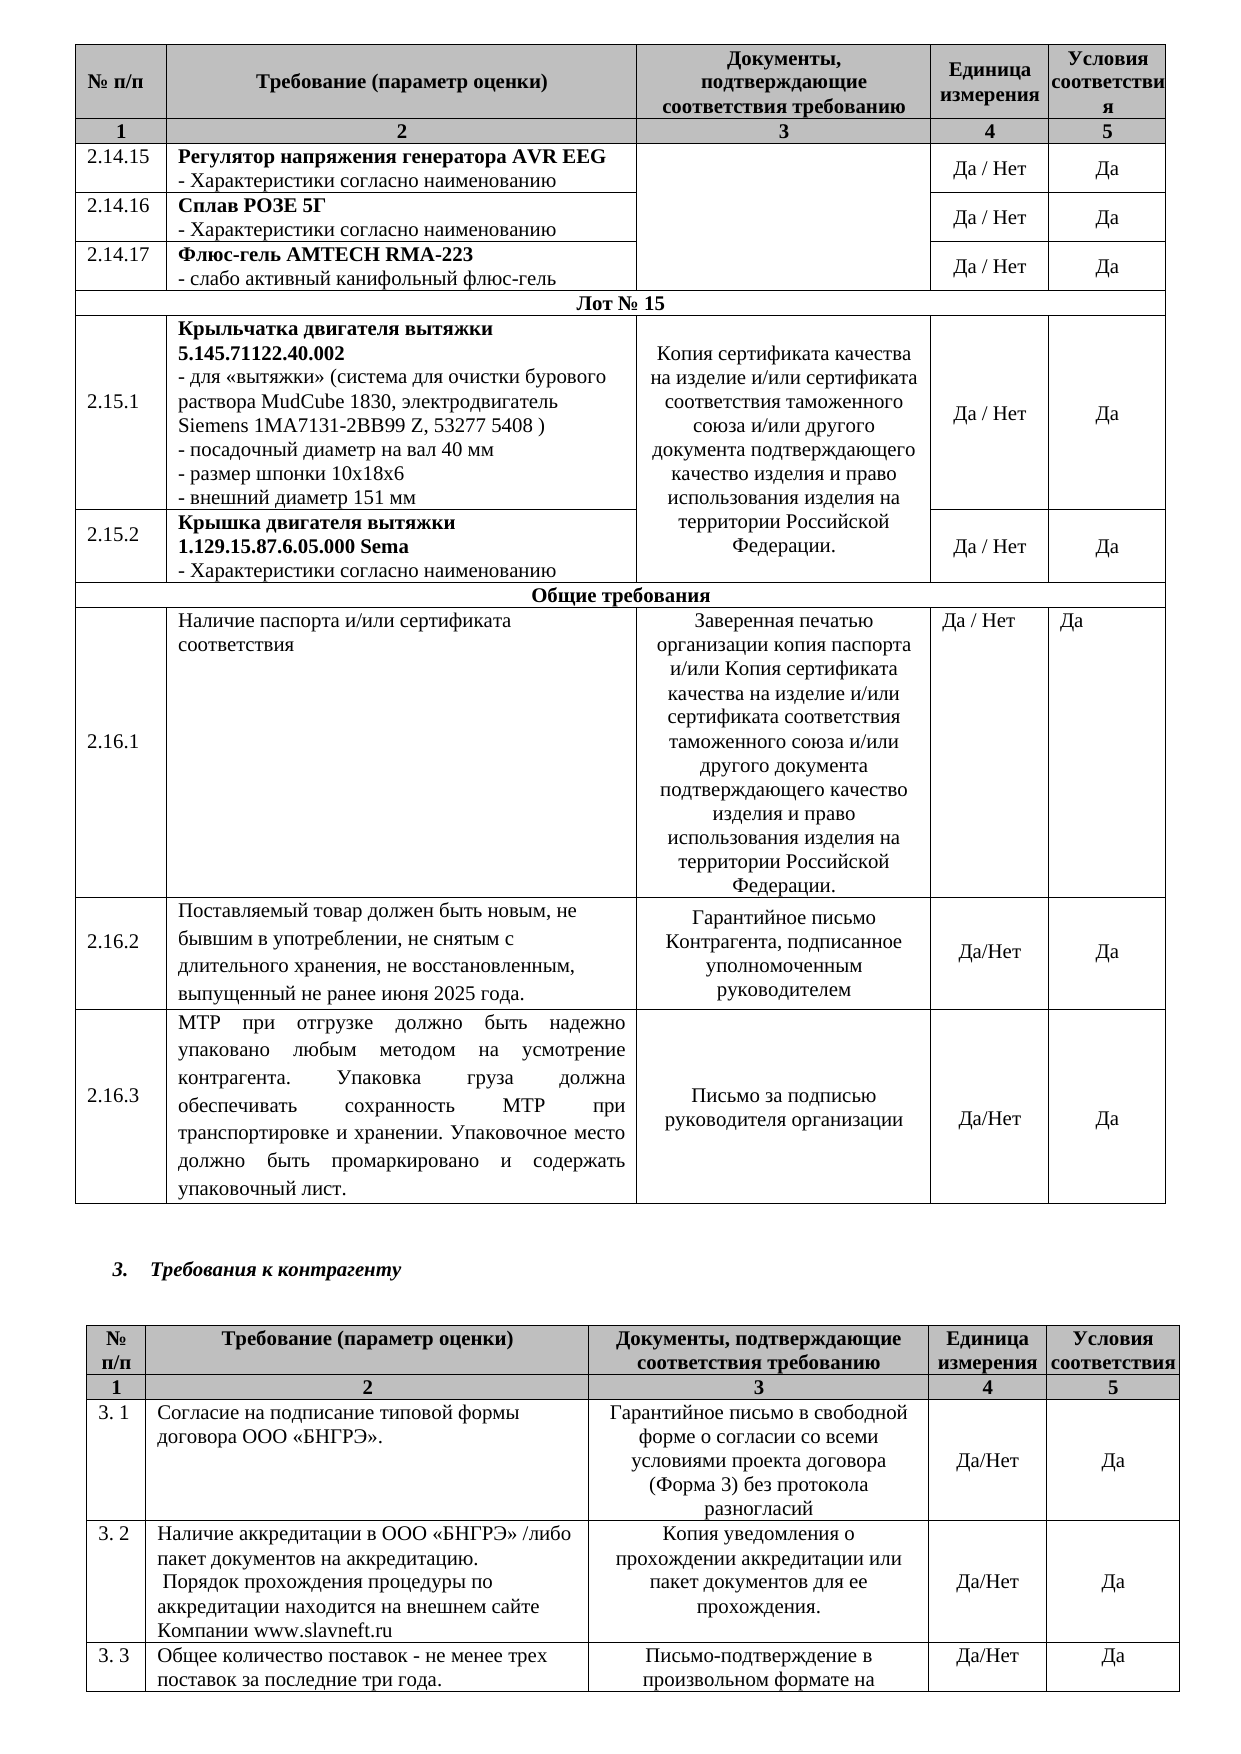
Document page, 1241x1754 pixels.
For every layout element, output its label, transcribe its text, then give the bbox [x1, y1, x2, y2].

table_cell Наличие паспорта и/или сертификата соответствия [167, 608, 636, 897]
table_cell Наличие аккредитации в ООО «БНГРЭ» /либо пакет документов на аккредитацию. Порядок прохождения процедуры по аккредитации находится на внешнем сайте Компании www.slavneft.ru [146, 1521, 588, 1642]
table_cell [87, 1521, 145, 1642]
table_cell [76, 193, 166, 241]
table_cell 1 [87, 1375, 145, 1399]
table_cell Да/Нет [929, 1400, 1046, 1520]
table_cell Да / Нет [931, 144, 1048, 192]
table_cell [76, 316, 166, 509]
table_cell Да / Нет [931, 608, 1048, 897]
table_header Требование (параметр оценки) [146, 1326, 588, 1374]
table_cell 5 [1047, 1375, 1179, 1399]
table_cell Да [1049, 193, 1165, 241]
table_cell Поставляемый товар должен быть новым, не бывшим в употреблении, не снятым с длительного хранения, не восстановленным, выпущенный не ранее июня 2025 года. [167, 898, 636, 1009]
table_cell [87, 1400, 145, 1520]
table_cell Регулятор напряжения генератора AVR EEG - Характеристики согласно наименованию [167, 144, 636, 192]
table_cell 3 [589, 1375, 928, 1399]
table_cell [589, 1643, 928, 1691]
table_header Единица измерения [929, 1326, 1046, 1374]
table_cell Да [1049, 898, 1165, 1009]
table_cell Копия уведомления о прохождении аккредитации или пакет документов для ее прохождения. [589, 1521, 928, 1642]
table_header Условия соответствия [1049, 45, 1165, 118]
table_header № п/п [76, 45, 166, 118]
table_cell Общие требования [76, 583, 1165, 607]
table_cell [76, 608, 166, 897]
table_cell [76, 242, 166, 290]
table_cell Да [1047, 1643, 1179, 1691]
table_cell [76, 898, 166, 1009]
table_cell Да / Нет [931, 510, 1048, 582]
table_header Документы, подтверждающие соответствия требованию [589, 1326, 928, 1374]
table_cell [76, 1010, 166, 1203]
table_cell Заверенная печатью организации копия паспорта и/или Копия сертификата качества на изделие и/или сертификата соответствия таможенного союза и/или другого документа подтверждающего качество изделия и право использования изделия на территории Российской Федерации. [637, 608, 930, 897]
table_cell Крышка двигателя вытяжки 1.129.15.87.6.05.000 Sema - Характеристики согласно наименованию [167, 510, 636, 582]
table_header Условия соответствия [1047, 1326, 1179, 1374]
table_cell Да [1049, 316, 1165, 509]
table_cell Согласие на подписание типовой формы договора ООО «БНГРЭ». [146, 1400, 588, 1520]
table_cell 4 [931, 119, 1048, 143]
table_cell 4 [929, 1375, 1046, 1399]
table_cell [76, 144, 166, 192]
table_cell Да/Нет [929, 1521, 1046, 1642]
table_header Документы, подтверждающие соответствия требованию [637, 45, 930, 118]
table_cell Да [1049, 144, 1165, 192]
table_cell Сплав РОЗЕ 5Г - Характеристики согласно наименованию [167, 193, 636, 241]
table_cell Да [1049, 608, 1165, 897]
table_cell Да [1047, 1400, 1179, 1520]
table_cell [76, 510, 166, 582]
table_cell МТР при отгрузке должно быть надежно упаковано любым методом на усмотрение контрагента. Упаковка груза должна обеспечивать сохранность МТР при транспортировке и хранении. Упаковочное место должно быть промаркировано и содержать упаковочный лист. [167, 1010, 636, 1203]
table_cell Гарантийное письмо в свободной форме о согласии со всеми условиями проекта договора (Форма 3) без протокола разногласий [589, 1400, 928, 1520]
table_header № п/п [87, 1326, 145, 1374]
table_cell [146, 1643, 588, 1691]
table_cell Письмо за подписью руководителя организации [637, 1010, 930, 1203]
table_cell [87, 1643, 145, 1691]
table_cell Флюс-гель AMTECH RMA-223 - слабо активный канифольный флюс-гель [167, 242, 636, 290]
table_cell Крыльчатка двигателя вытяжки 5.145.71122.40.002 - для «вытяжки» (система для очистки бурового раствора MudCube 1830, электродвигатель Siemens 1MA7131-2BB99 Z, 53277 5408 ) - посадочный диаметр на вал 40 мм - размер шпонки 10х18х6 - внешний диаметр 151 мм [167, 316, 636, 509]
table_cell 2 [146, 1375, 588, 1399]
list Требования к контрагенту [112, 1257, 1165, 1281]
table_header Требование (параметр оценки) [167, 45, 636, 118]
table_cell Лот № 15 [76, 291, 1165, 315]
table_cell Да/Нет [931, 898, 1048, 1009]
table_cell Да/Нет [929, 1643, 1046, 1691]
table_header Единица измерения [931, 45, 1048, 118]
table_cell Да/Нет [931, 1010, 1048, 1203]
table_cell Да [1047, 1521, 1179, 1642]
table_cell 2 [167, 119, 636, 143]
table_cell Да [1049, 242, 1165, 290]
table_cell Да [1049, 1010, 1165, 1203]
table_cell 5 [1049, 119, 1165, 143]
table_cell 1 [76, 119, 166, 143]
table_cell Да / Нет [931, 242, 1048, 290]
table_cell Да [1049, 510, 1165, 582]
table_cell Да / Нет [931, 316, 1048, 509]
table_cell 3 [637, 119, 930, 143]
table_cell Да / Нет [931, 193, 1048, 241]
table_cell Гарантийное письмо Контрагента, подписанное уполномоченным руководителем [637, 898, 930, 1009]
